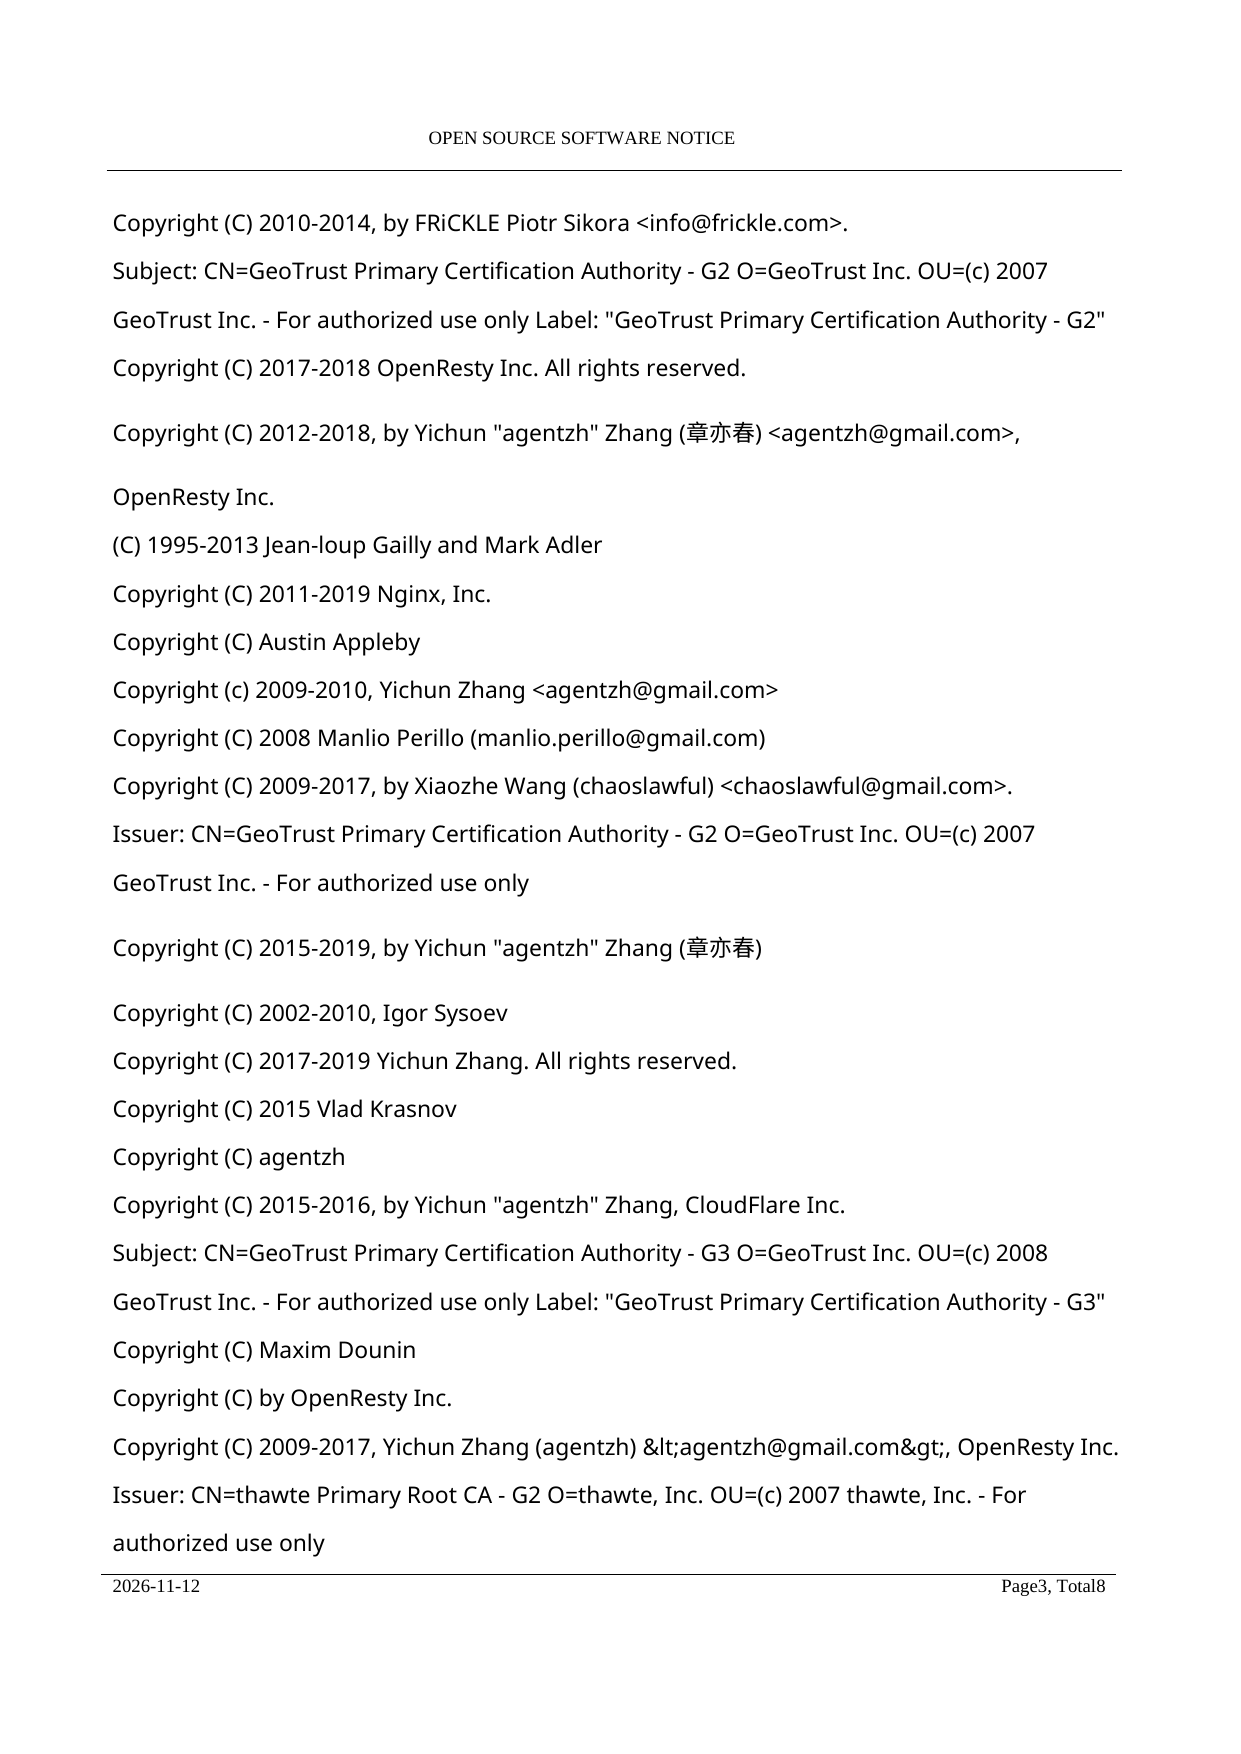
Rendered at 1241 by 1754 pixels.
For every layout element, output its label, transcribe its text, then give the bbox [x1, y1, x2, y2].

text Subject: CN=GeoTrust Primary Certification Authority - G3 O=GeoTrust Inc. OU=(c) 2008 GeoTrust Inc. - For authorized use only Label: "GeoTrust Primary Certification Authority - G3" [112, 1237, 1128, 1318]
text Copyright (C) 2011-2019 Nginx, Inc. [112, 577, 1128, 609]
text Copyright (C) agentzh [112, 1141, 1128, 1173]
text Copyright (C) 2009-2017, Yichun Zhang (agentzh) &lt;agentzh@gmail.com&gt;, OpenResty Inc. [112, 1430, 1128, 1462]
text Copyright (C) 2017-2019 Yichun Zhang. All rights reserved. [112, 1044, 1128, 1077]
text (C) 1995-2013 Jean-loup Gailly and Mark Adler [112, 529, 1128, 561]
text Copyright (C) 2015-2019, by Yichun "agentzh" Zhang (章亦春) [112, 914, 1128, 979]
text Copyright (C) Maxim Dounin [112, 1334, 1128, 1366]
text Copyright (C) Austin Appleby [112, 625, 1128, 658]
text Copyright (C) 2009-2017, by Xiaozhe Wang (chaoslawful) <chaoslawful@gmail.com>. [112, 769, 1128, 802]
text Copyright (C) 2017-2018 OpenResty Inc. All rights reserved. [112, 351, 1128, 384]
text Issuer: CN=GeoTrust Primary Certification Authority - G2 O=GeoTrust Inc. OU=(c) 2007 GeoTrust Inc. - For authorized use only [112, 818, 1128, 899]
text Copyright (C) 2002-2010, Igor Sysoev [112, 996, 1128, 1029]
text Copyright (C) by OpenResty Inc. [112, 1382, 1128, 1414]
text Copyright (C) 2012-2018, by Yichun "agentzh" Zhang (章亦春) <agentzh@gmail.com>, OpenResty Inc. [112, 399, 1128, 513]
text Issuer: CN=thawte Primary Root CA - G2 O=thawte, Inc. OU=(c) 2007 thawte, Inc. - For authorized use only [112, 1478, 1128, 1559]
text Subject: CN=GeoTrust Primary Certification Authority - G2 O=GeoTrust Inc. OU=(c) 2007 GeoTrust Inc. - For authorized use only Label: "GeoTrust Primary Certification Authority - G2" [112, 254, 1128, 336]
text Copyright (C) 2008 Manlio Perillo (manlio.perillo@gmail.com) [112, 721, 1128, 754]
text Copyright (c) 2009-2010, Yichun Zhang <agentzh@gmail.com> [112, 673, 1128, 706]
text Copyright (C) 2010-2014, by FRiCKLE Piotr Sikora <info@frickle.com>. [112, 206, 1128, 239]
text Copyright (C) 2015 Vlad Krasnov [112, 1092, 1128, 1125]
text Copyright (C) 2015-2016, by Yichun "agentzh" Zhang, CloudFlare Inc. [112, 1189, 1128, 1221]
